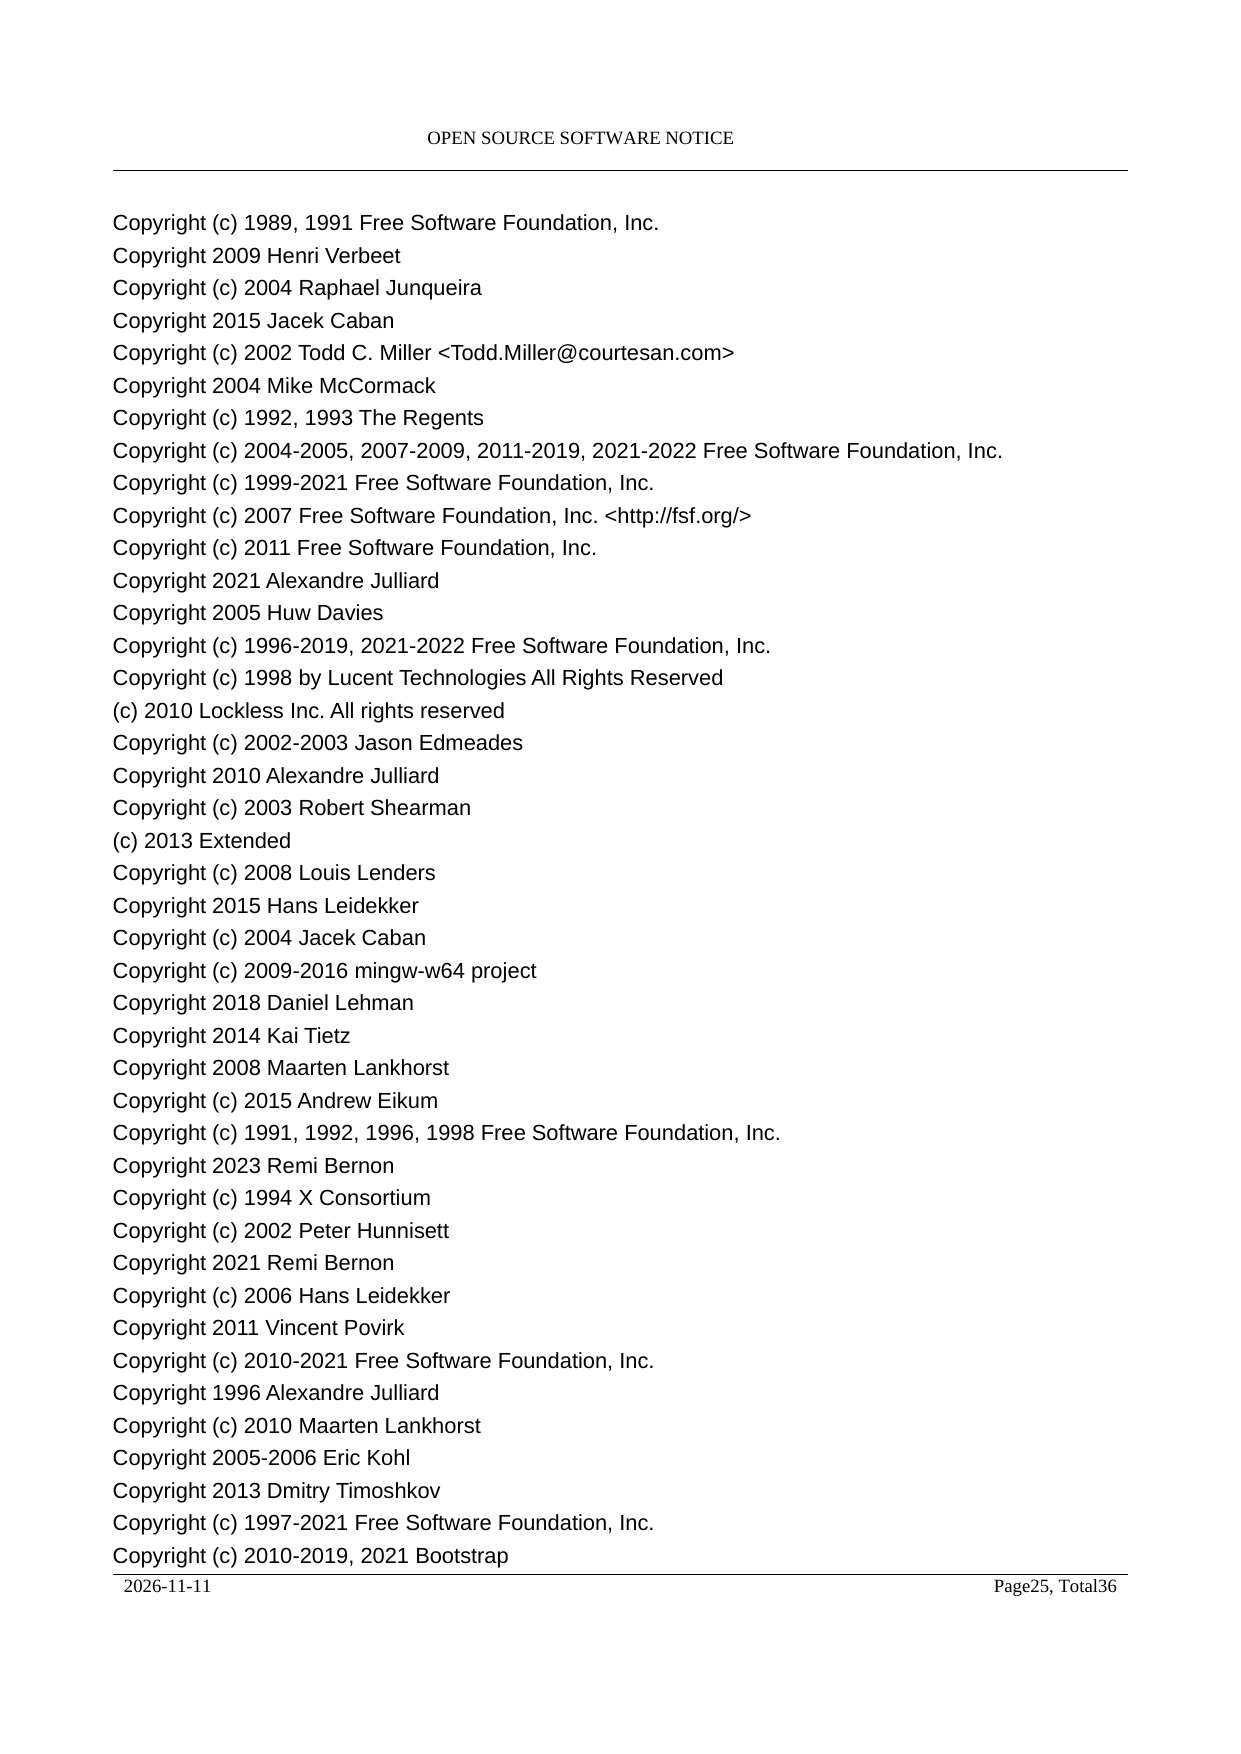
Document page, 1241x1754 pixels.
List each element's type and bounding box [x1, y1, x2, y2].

text [112, 206, 1128, 1571]
